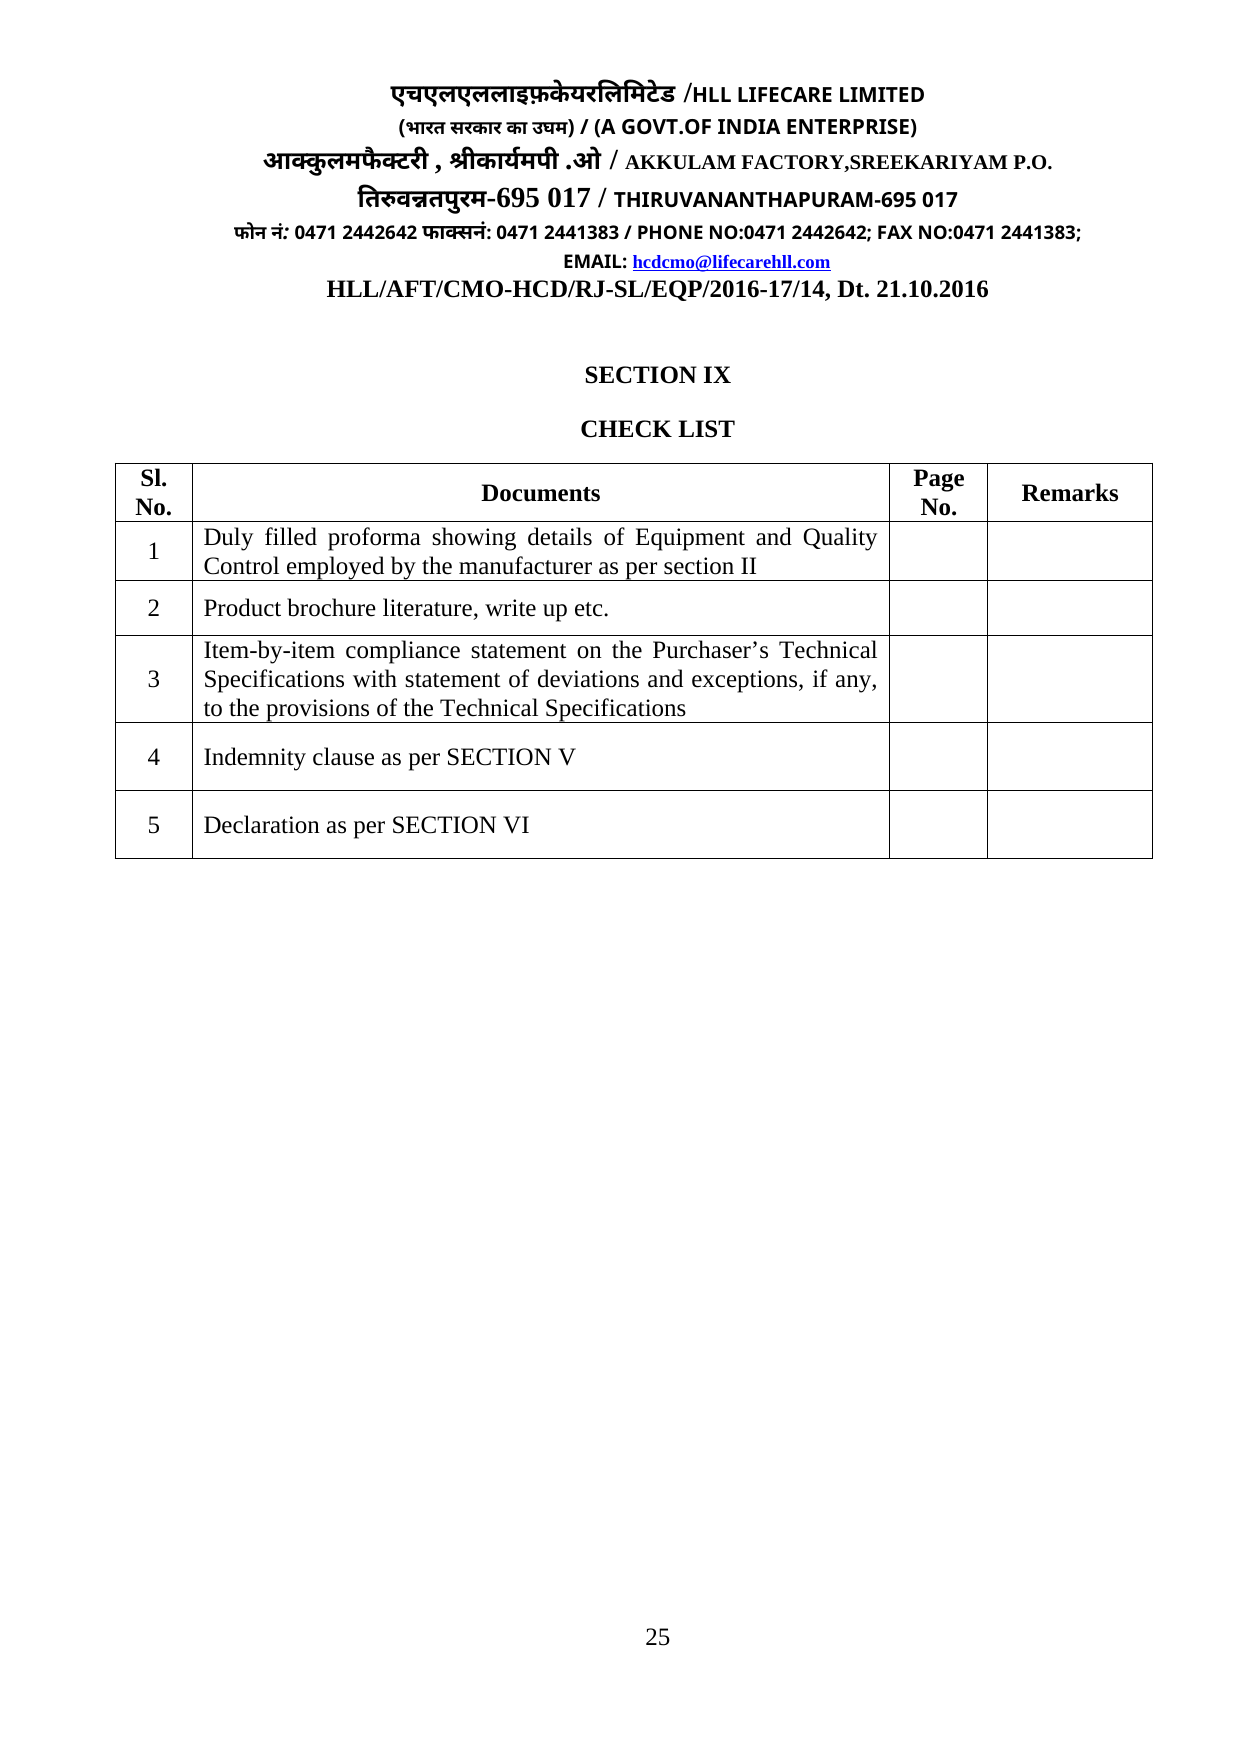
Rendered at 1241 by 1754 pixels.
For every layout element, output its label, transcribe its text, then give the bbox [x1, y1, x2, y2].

table_cell [890, 636, 987, 722]
table_header Remarks [988, 464, 1152, 521]
table_cell 3 [116, 636, 192, 722]
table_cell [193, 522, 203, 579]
table_cell 4 [116, 723, 192, 790]
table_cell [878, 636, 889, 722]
table_cell 2 [116, 581, 192, 634]
table_header Documents [193, 464, 889, 521]
table_cell [890, 723, 987, 790]
text CHECK LIST [112, 414, 1203, 443]
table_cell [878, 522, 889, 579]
table_cell Declaration as per SECTION VI [193, 791, 889, 858]
table_cell [988, 636, 1152, 722]
table_cell [890, 581, 987, 634]
table_cell 1 [116, 522, 192, 579]
table_cell [988, 723, 1152, 790]
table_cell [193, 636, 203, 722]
table_cell [988, 581, 1152, 634]
table_cell [890, 791, 987, 858]
table_cell [988, 522, 1152, 579]
table_cell Product brochure literature, write up etc. [193, 581, 889, 634]
table_cell 5 [116, 791, 192, 858]
table_cell [890, 522, 987, 579]
text SECTION IX [112, 360, 1203, 389]
table_cell [988, 791, 1152, 858]
table_cell Indemnity clause as per SECTION V [193, 723, 889, 790]
